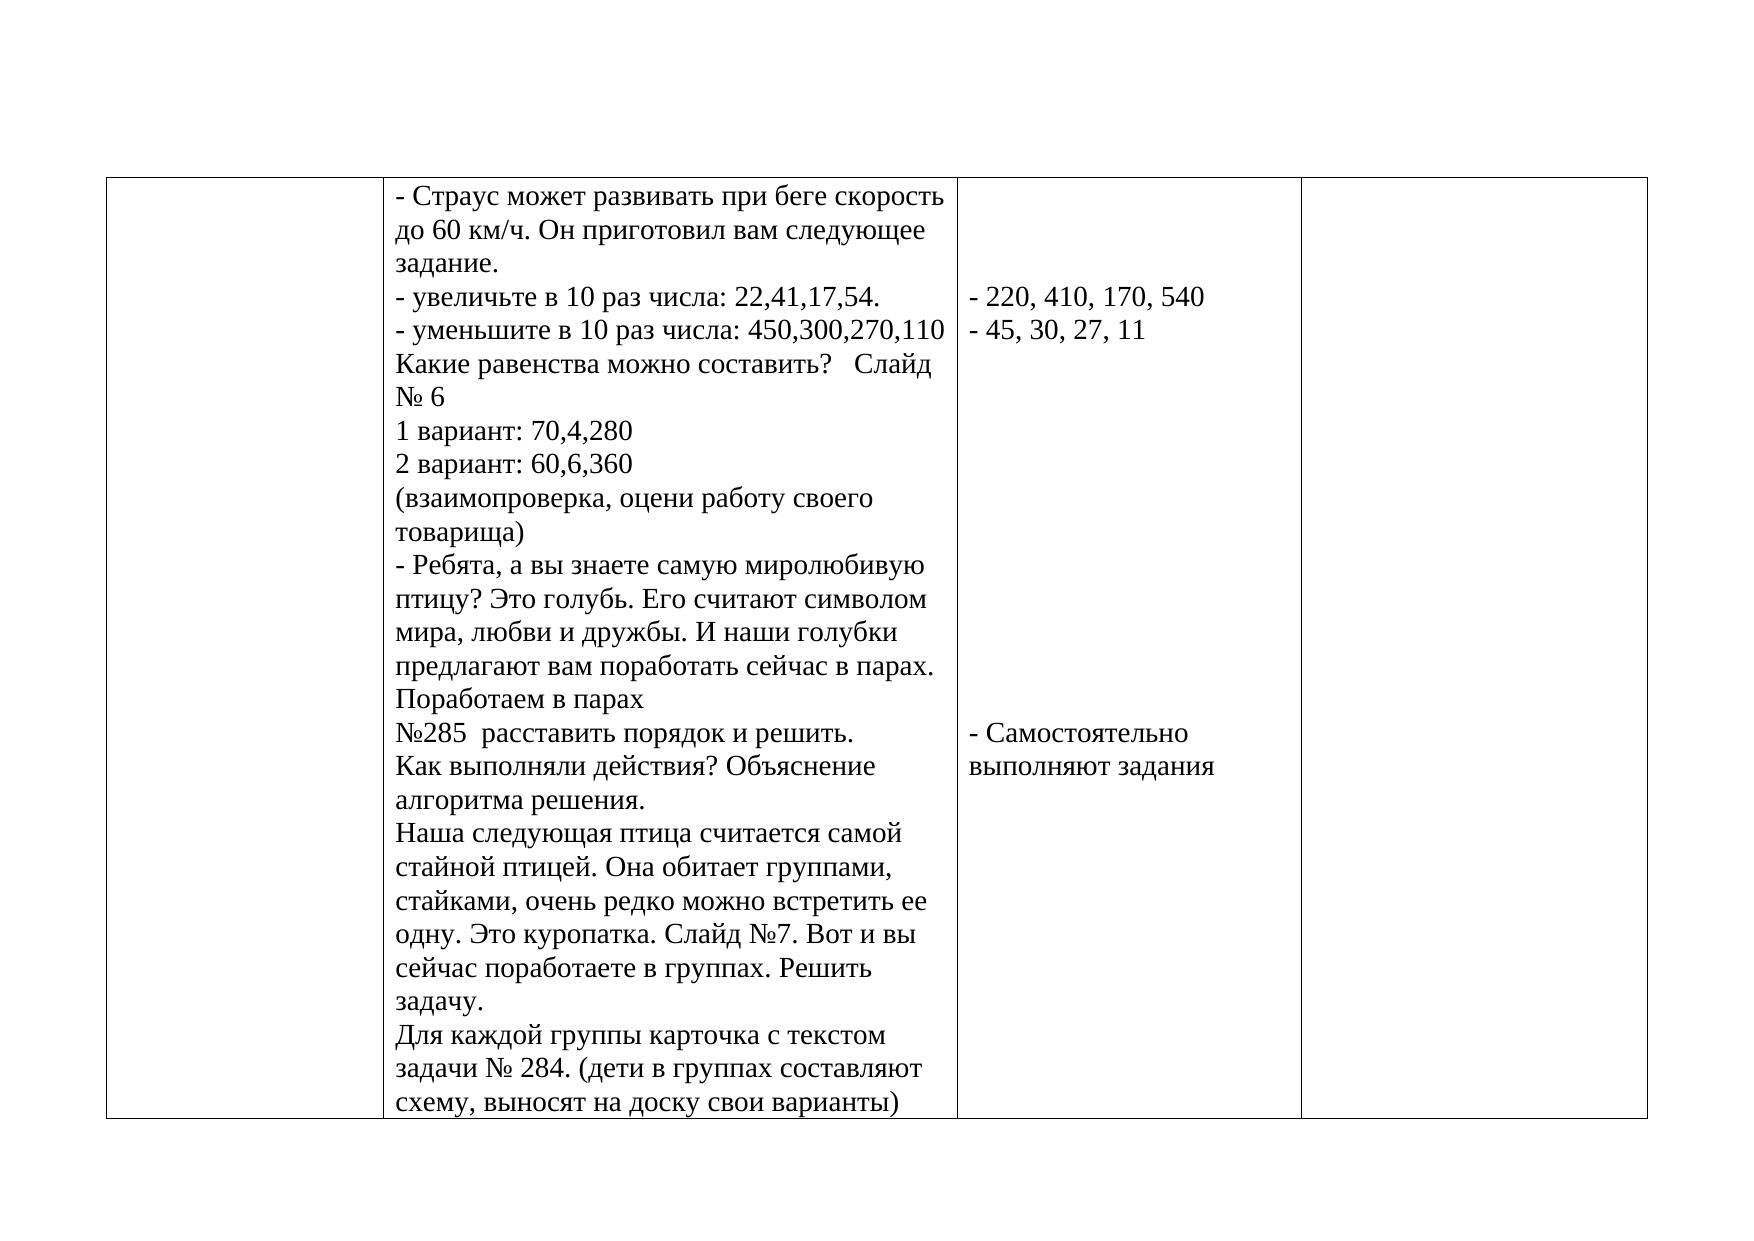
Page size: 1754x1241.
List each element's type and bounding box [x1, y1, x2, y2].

table_cell [107, 178, 383, 1117]
table_cell [1302, 178, 1647, 1117]
table_cell [384, 178, 957, 1117]
table_cell [958, 178, 1301, 1117]
